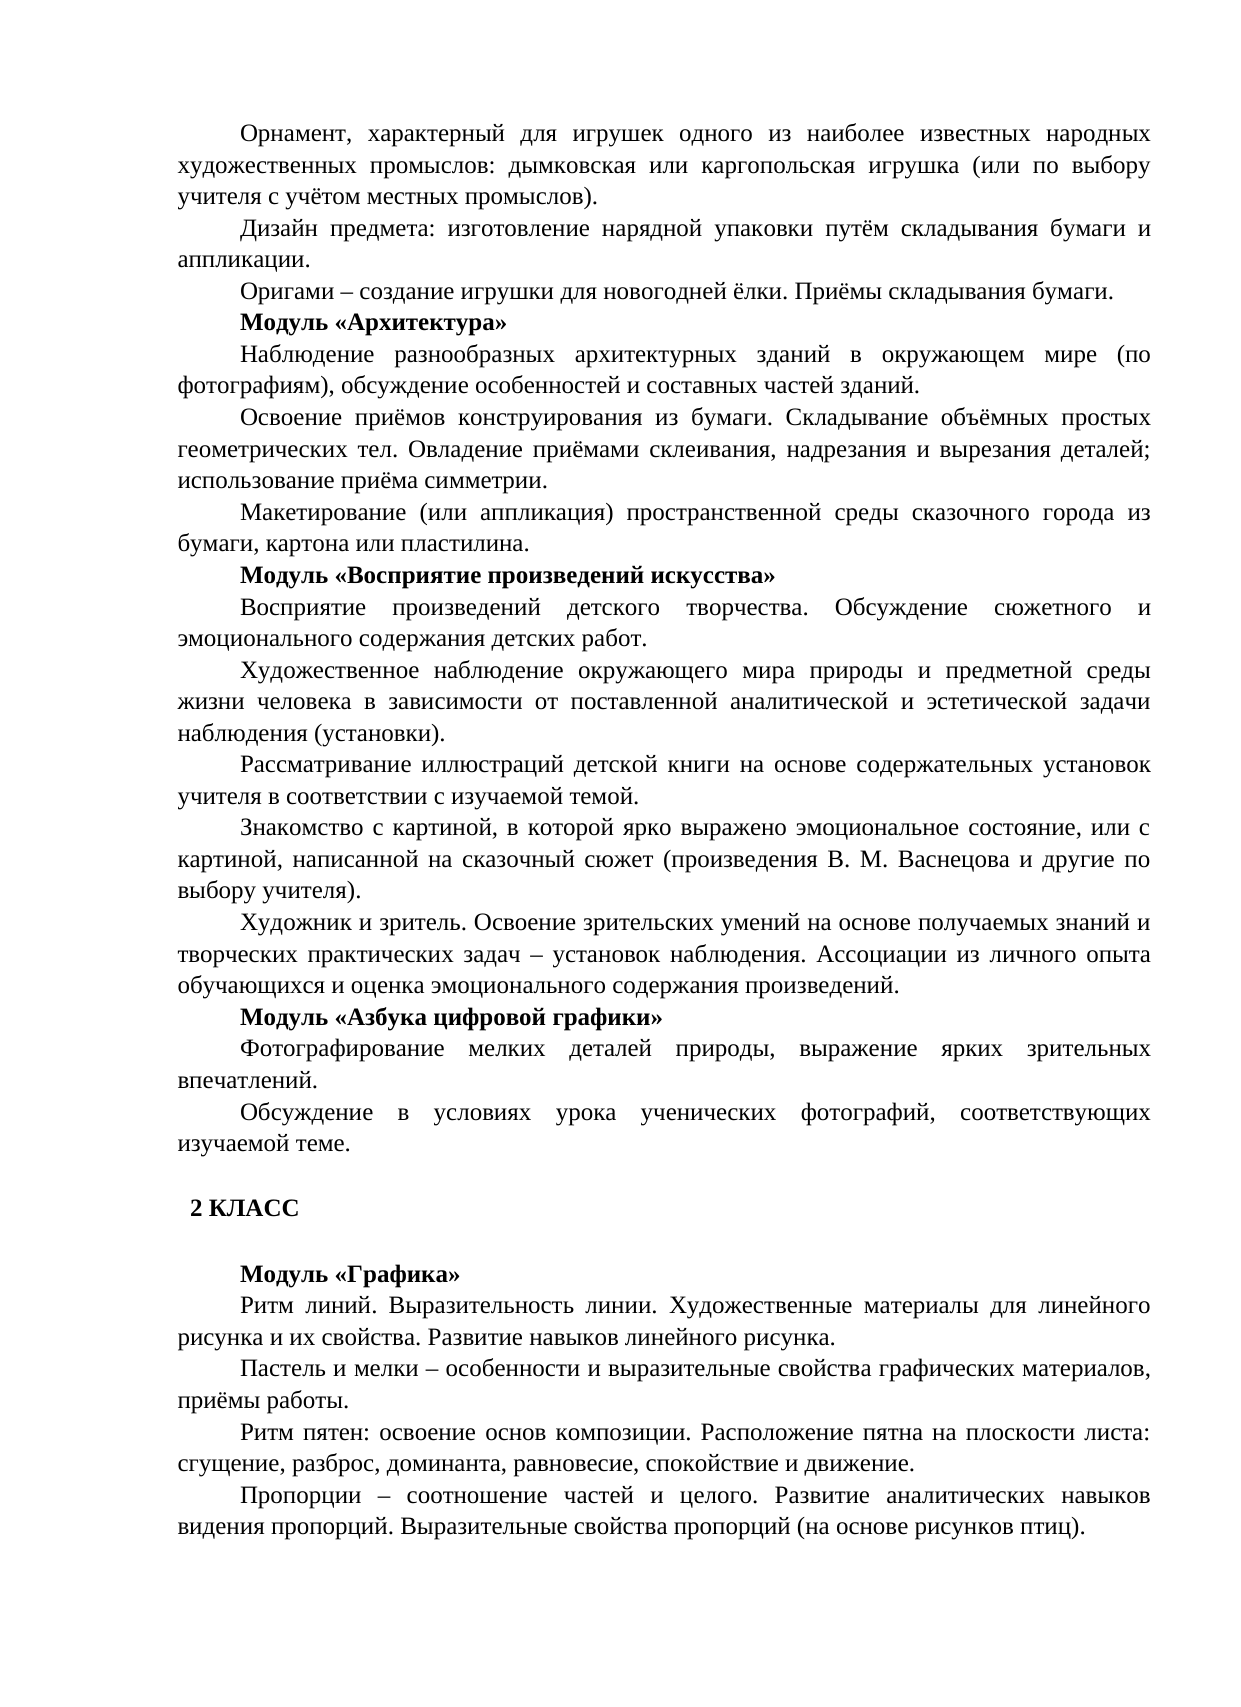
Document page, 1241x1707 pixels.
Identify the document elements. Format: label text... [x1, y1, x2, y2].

text Макетирование (или аппликация) пространственной среды сказочного города из бумаги, картона или пластилина. [177, 497, 1152, 557]
text Рассматривание иллюстраций детской книги на основе содержательных установок учителя в соответствии с изучаемой темой. [177, 749, 1152, 810]
text Художник и зритель. Освоение зрительских умений на основе получаемых знаний и творческих практических задач – установок наблюдения. Ассоциации из личного опыта обучающихся и оценка эмоционального содержания произведений. [177, 907, 1152, 999]
text Пастель и мелки – особенности и выразительные свойства графических материалов, приёмы работы. [177, 1353, 1152, 1414]
text Модуль «Восприятие произведений искусства» [177, 560, 1152, 589]
text Художественное наблюдение окружающего мира природы и предметной среды жизни человека в зависимости от поставленной аналитической и эстетической задачи наблюдения (установки). [177, 655, 1152, 747]
text Модуль «Архитектура» [177, 307, 1152, 336]
text Знакомство с картиной, в которой ярко выражено эмоциональное состояние, или с картиной, написанной на сказочный сюжет (произведения В. М. Васнецова и другие по выбору учителя). [177, 812, 1152, 904]
text Фотографирование мелких деталей природы, выражение ярких зрительных впечатлений. [177, 1033, 1152, 1094]
text Модуль «Графика» [177, 1259, 1152, 1287]
text Модуль «Азбука цифровой графики» [177, 1002, 1152, 1031]
text Оригами – создание игрушки для новогодней ёлки. Приёмы складывания бумаги. [177, 276, 1152, 305]
text 2 КЛАСС [190, 1193, 1152, 1221]
text Ритм пятен: освоение основ композиции. Расположение пятна на плоскости листа: сгущение, разброс, доминанта, равновесие, спокойствие и движение. [177, 1417, 1152, 1477]
text Дизайн предмета: изготовление нарядной упаковки путём складывания бумаги и аппликации. [177, 213, 1152, 273]
text Наблюдение разнообразных архитектурных зданий в окружающем мире (по фотографиям), обсуждение особенностей и составных частей зданий. [177, 339, 1152, 399]
text Восприятие произведений детского творчества. Обсуждение сюжетного и эмоционального содержания детских работ. [177, 592, 1152, 652]
text Орнамент, характерный для игрушек одного из наиболее известных народных художественных промыслов: дымковская или каргопольская игрушка (или по выбору учителя с учётом местных промыслов). [177, 118, 1152, 210]
text Освоение приёмов конструирования из бумаги. Складывание объёмных простых геометрических тел. Овладение приёмами склеивания, надрезания и вырезания деталей; использование приёма симметрии. [177, 402, 1152, 494]
text Обсуждение в условиях урока ученических фотографий, соответствующих изучаемой теме. [177, 1097, 1152, 1157]
text Ритм линий. Выразительность линии. Художественные материалы для линейного рисунка и их свойства. Развитие навыков линейного рисунка. [177, 1290, 1152, 1351]
text Пропорции – соотношение частей и целого. Развитие аналитических навыков видения пропорций. Выразительные свойства пропорций (на основе рисунков птиц). [177, 1480, 1152, 1540]
